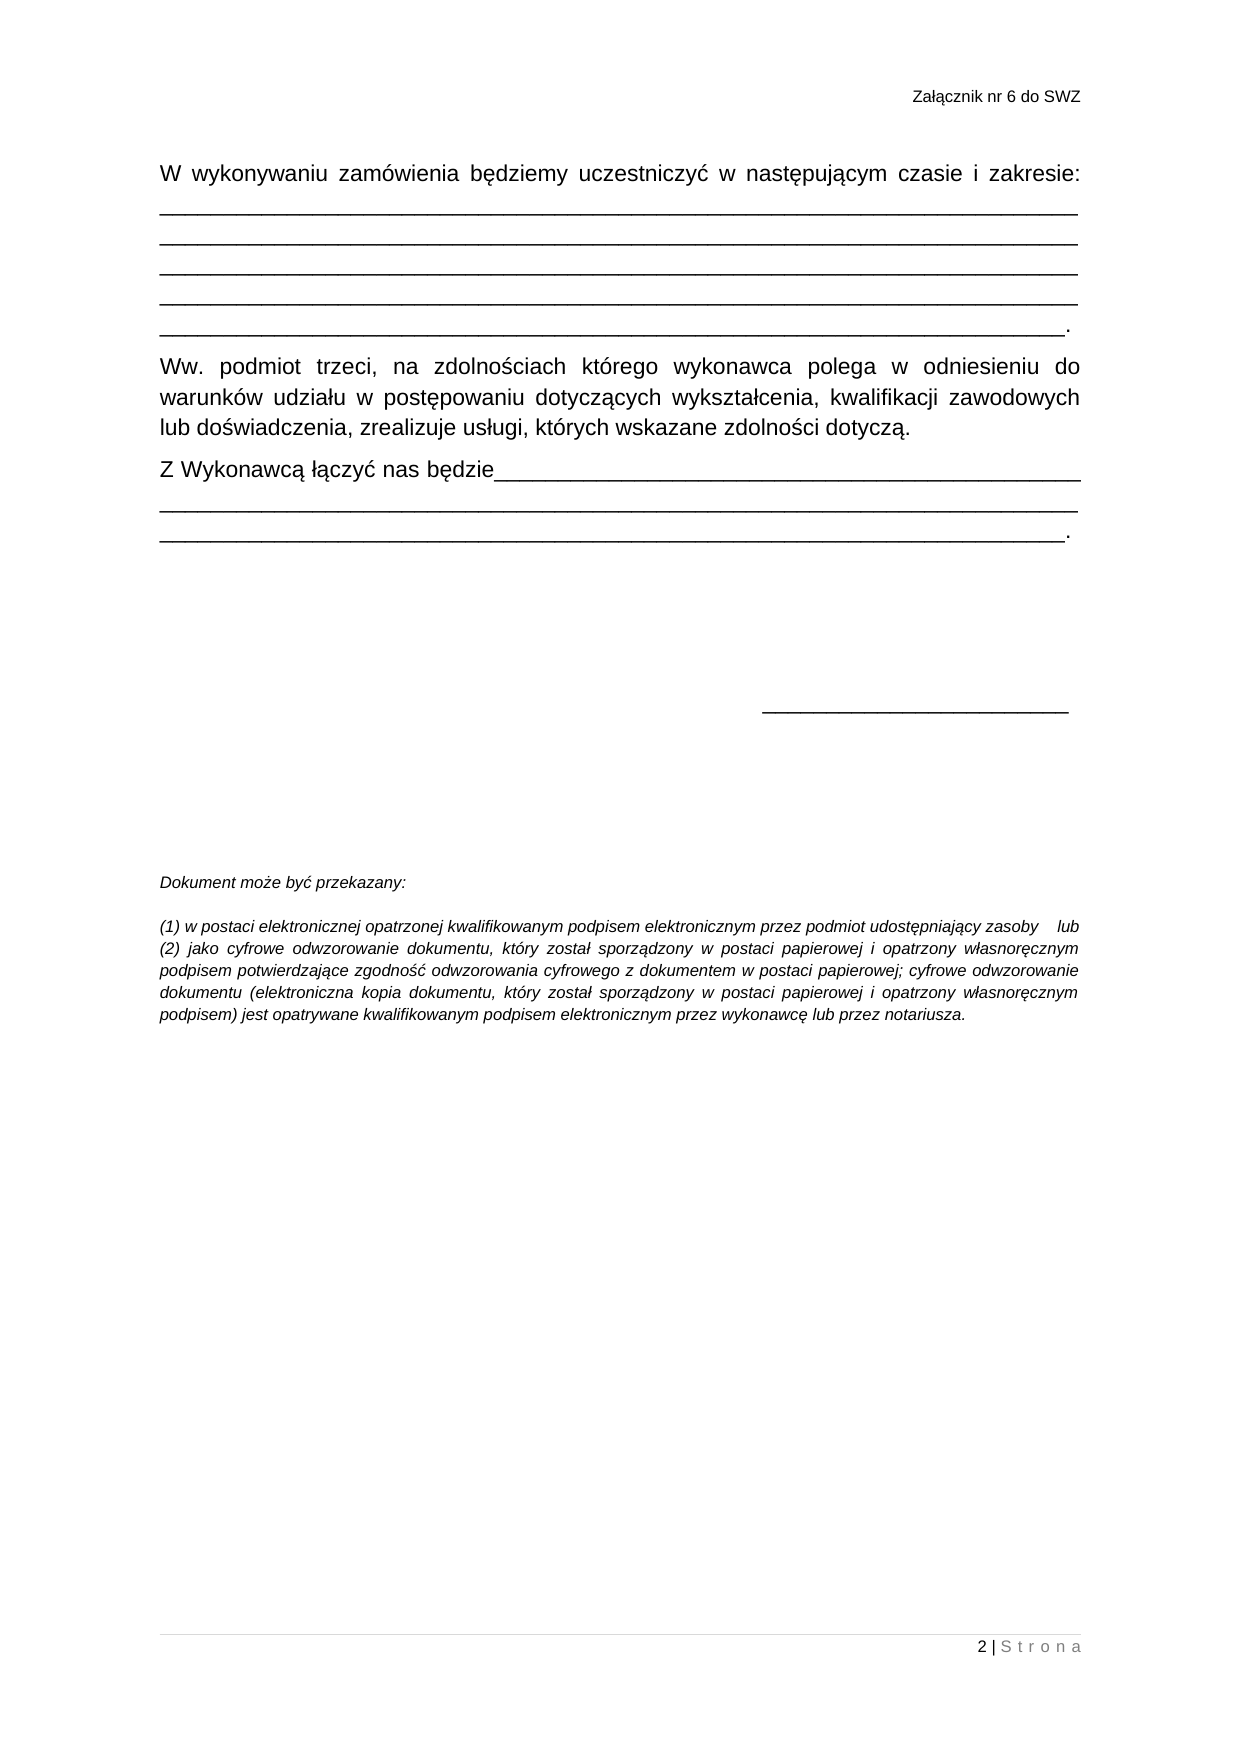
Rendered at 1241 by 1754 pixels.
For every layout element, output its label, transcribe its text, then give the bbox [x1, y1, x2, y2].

text Z Wykonawcą łączyć nas będzie______________________________________________ ________________________________________________________________________ _______________________________________________________________________. [159, 456, 1081, 543]
text ________________________ [750, 688, 1081, 772]
text Dokument może być przekazany: (1) w postaci elektronicznej opatrzonej kwalifikowanym podpisem elektronicznym przez podmiot udostępniający zasoby lub (2) jako cyfrowe odwzorowanie dokumentu, który został sporządzony w postaci papierowej i opatrzony własnoręcznym podpisem potwierdzające zgodność odwzorowania cyfrowego z dokumentem w postaci papierowej; cyfrowe odwzorowanie dokumentu (elektroniczna kopia dokumentu, który został sporządzony w postaci papierowej i opatrzony własnoręcznym podpisem) jest opatrywane kwalifikowanym podpisem elektronicznym przez wykonawcę lub przez notariusza. [159, 873, 1081, 1024]
text Ww. podmiot trzeci, na zdolnościach którego wykonawca polega w odniesieniu do warunków udziału w postępowaniu dotyczących wykształcenia, kwalifikacji zawodowych lub doświadczenia, zrealizuje usługi, których wskazane zdolności dotyczą. [159, 353, 1081, 440]
text W wykonywaniu zamówienia będziemy uczestniczyć w następującym czasie i zakresie: _______________________________________________________________________________________________________________________________________________________________________________________________________________________________________________________________________________________________________________________________________________________________________. [159, 159, 1081, 337]
